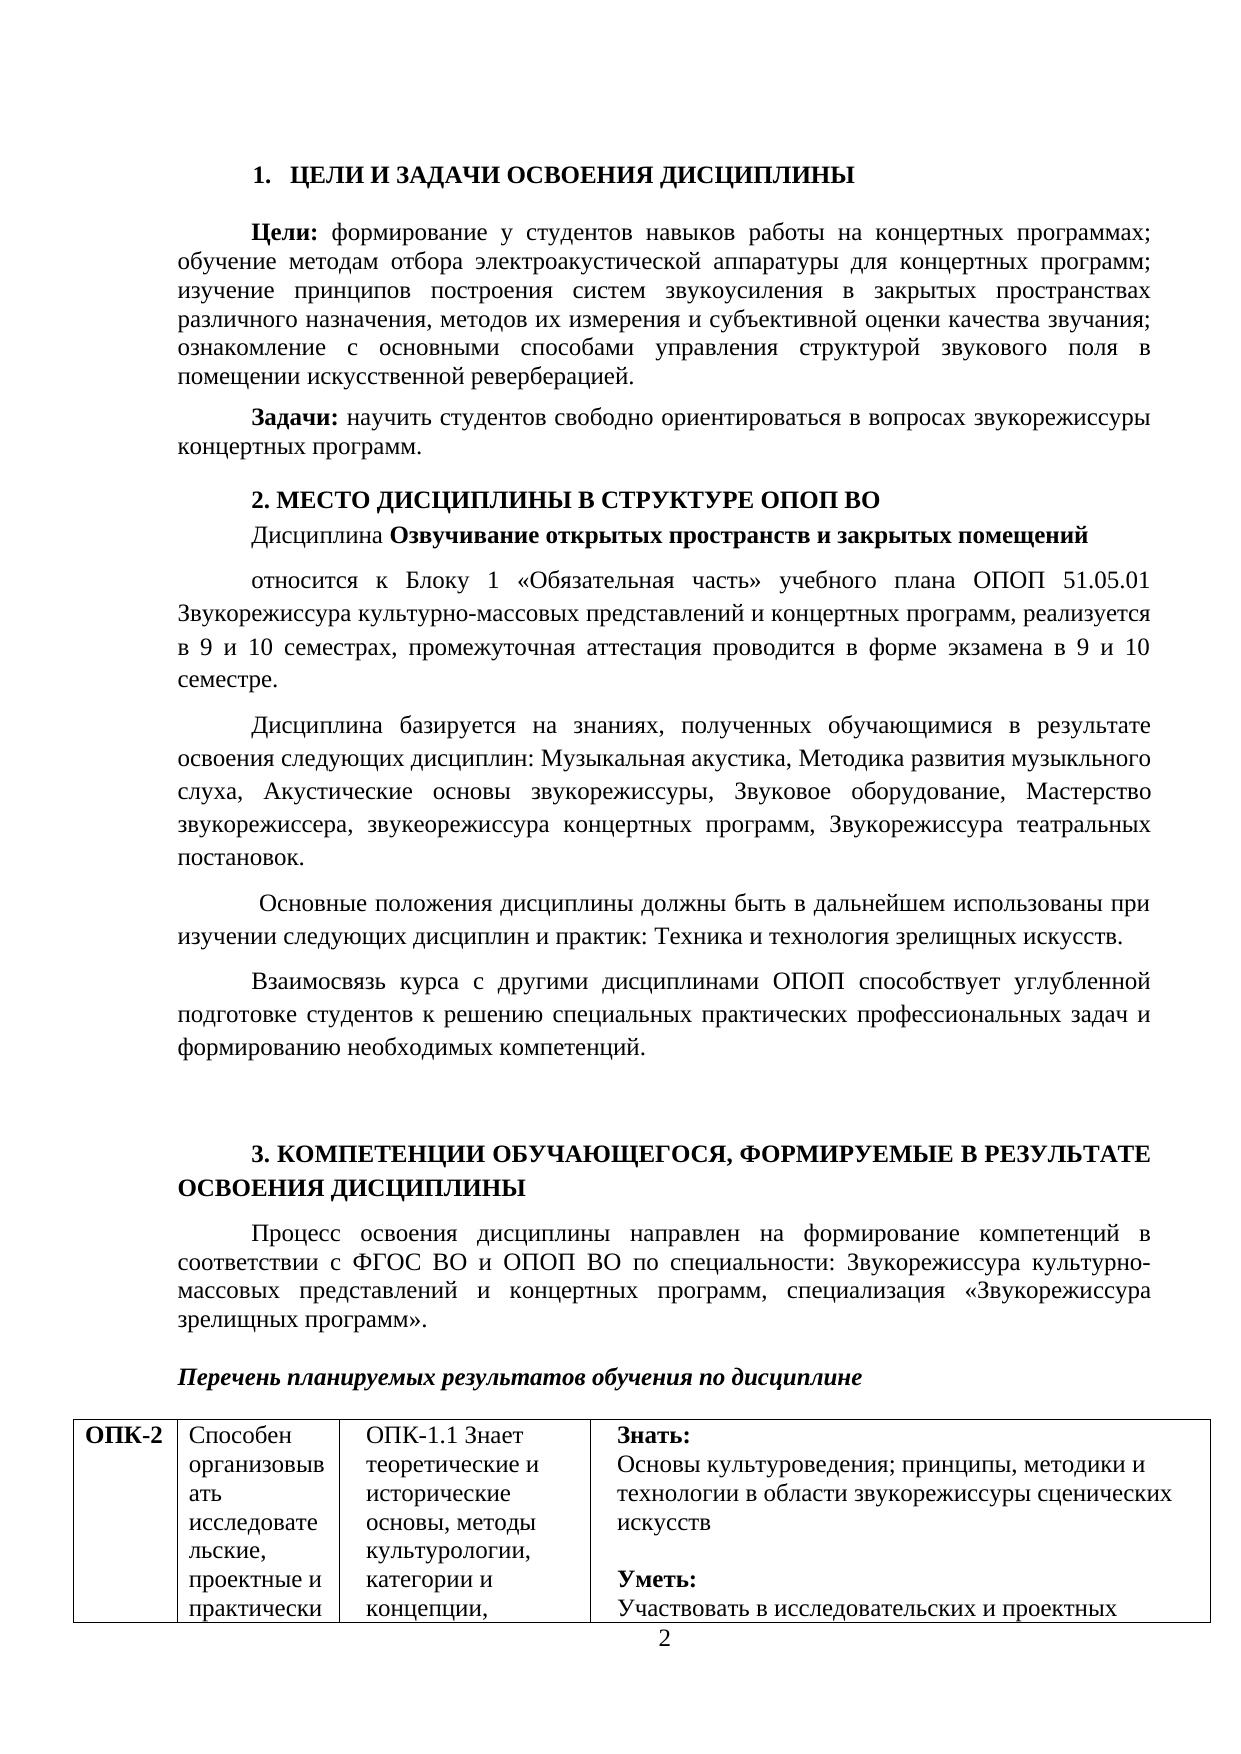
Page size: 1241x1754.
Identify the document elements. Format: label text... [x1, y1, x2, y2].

text Цели: формирование у студентов навыков работы на концертных программах; обучение методам отбора электроакустической аппаратуры для концертных программ; изучение принципов построения систем звукоусиления в закрытых пространствах различного назначения, методов их измерения и субъективной оценки качества звучания; ознакомление с основными способами управления структурой звукового поля в помещении искусственной реверберацией. [177, 217, 1152, 390]
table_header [178, 1420, 339, 1622]
list ЦЕЛИ И ЗАДАЧИ ОСВОЕНИЯ ДИСЦИПЛИНЫ [252, 160, 1152, 189]
text Процесс освоения дисциплины направлен на формирование компетенций в соответствии с ФГОС ВО и ОПОП ВО по специальности: Звукорежиссура культурно-массовых представлений и концертных программ, специализация «Звукорежиссура зрелищных программ». [177, 1218, 1152, 1333]
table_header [340, 1420, 590, 1622]
text Дисциплина Озвучивание открытых пространств и закрытых помещений [177, 520, 1152, 549]
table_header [591, 1420, 1210, 1622]
text Перечень планируемых результатов обучения по дисциплине [177, 1362, 1152, 1391]
text 2. МЕСТО ДИСЦИПЛИНЫ В СТРУКТУРЕ ОПОП ВО [177, 485, 1014, 514]
text Основные положения дисциплины должны быть в дальнейшем использованы при изучении следующих дисциплин и практик: Техника и технология зрелищных искусств. [177, 888, 1152, 949]
table_header ОПК-2 [74, 1420, 177, 1622]
text Задачи: научить студентов свободно ориентироваться в вопросах звукорежиссуры концертных программ. [177, 402, 1152, 460]
text относится к Блоку 1 «Обязательная часть» учебного плана ОПОП 51.05.01 Звукорежиссура культурно-массовых представлений и концертных программ, реализуется в 9 и 10 семестрах, промежуточная аттестация проводится в форме экзамена в 9 и 10 семестре. [177, 566, 1152, 693]
text 3. КОМПЕТЕНЦИИ ОБУЧАЮЩЕГОСЯ, ФОРМИРУЕМЫЕ В РЕЗУЛЬТАТЕ ОСВОЕНИЯ ДИСЦИПЛИНЫ [177, 1139, 1152, 1201]
text Дисциплина базируется на знаниях, полученных обучающимися в результате освоения следующих дисциплин: Музыкальная акустика, Методика развития музыкльного слуха, Акустические основы звукорежиссуры, Звуковое оборудование, Мастерство звукорежиссера, звукеорежиссура концертных программ, Звукорежиссура театральных постановок. [177, 710, 1152, 871]
text Взаимосвязь курса с другими дисциплинами ОПОП способствует углубленной подготовке студентов к решению специальных практических профессиональных задач и формированию необходимых компетенций. [177, 966, 1152, 1061]
